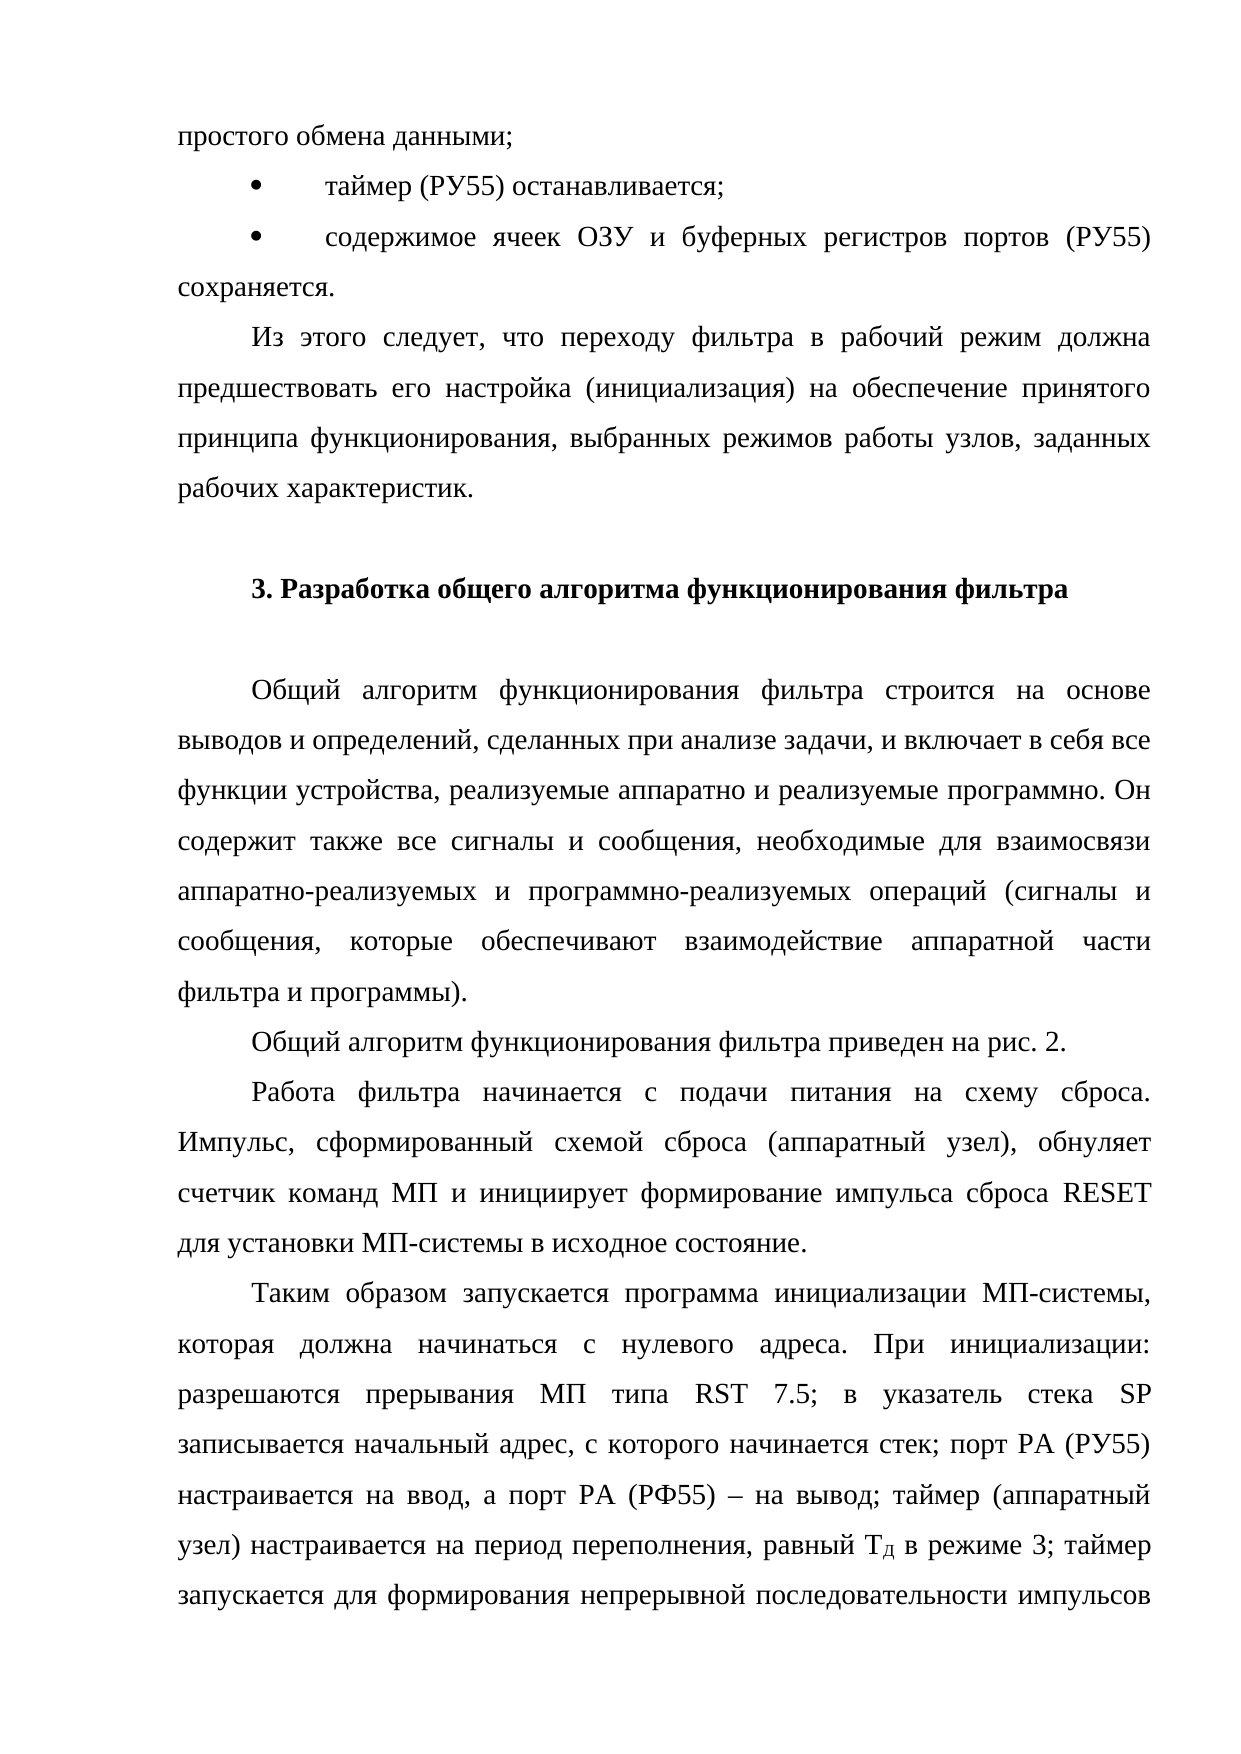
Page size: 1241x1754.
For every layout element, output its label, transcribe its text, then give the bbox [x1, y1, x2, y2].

text Общий алгоритм функционирования фильтра приведен на рис. 2. [177, 1024, 1152, 1057]
text 3. Разработка общего алгоритма функционирования фильтра [177, 571, 1152, 605]
text Из этого следует, что переходу фильтра в рабочий режим должна предшествовать его настройка (инициализация) на обеспечение принятого принципа функционирования, выбранных режимов работы узлов, заданных рабочих характеристик. [177, 319, 1152, 504]
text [177, 1276, 1152, 1611]
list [177, 118, 1152, 152]
text Общий алгоритм функционирования фильтра строится на основе выводов и определений, сделанных при анализе задачи, и включает в себя все функции устройства, реализуемые аппаратно и реализуемые программно. Он содержит также все сигналы и сообщения, необходимые для взаимосвязи аппаратно-реализуемых и программно-реализуемых операций (сигналы и сообщения, которые обеспечивают взаимодействие аппаратной части фильтра и программы). [177, 672, 1152, 1007]
list содержимое ячеек ОЗУ и буферных регистров портов (РУ55) сохраняется. [177, 219, 1152, 303]
list таймер (РУ55) останавливается; [177, 168, 1152, 202]
text Работа фильтра начинается с подачи питания на схему сброса. Импульс, сформированный схемой сброса (аппаратный узел), обнуляет счетчик команд МП и инициирует формирование импульса сброса RESET для установки МП-системы в исходное состояние. [177, 1074, 1152, 1259]
